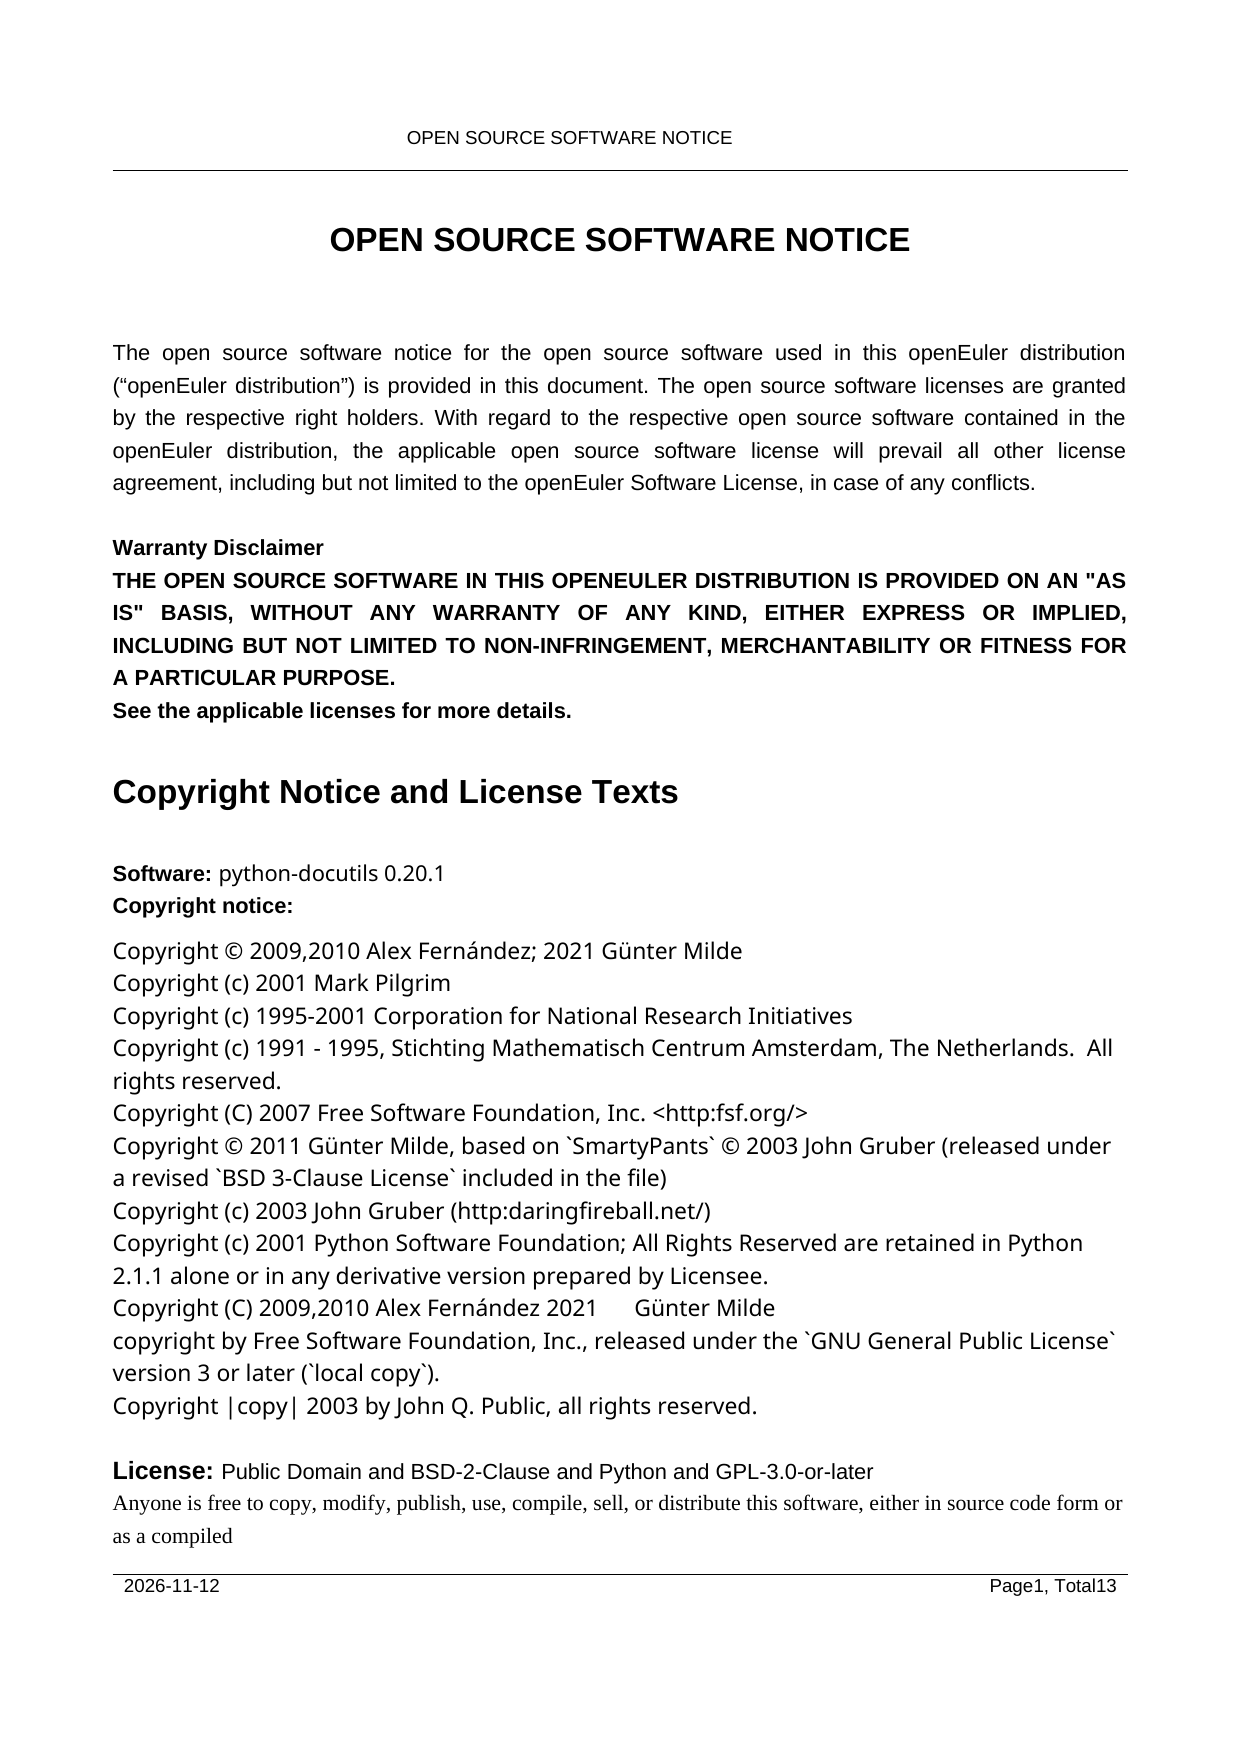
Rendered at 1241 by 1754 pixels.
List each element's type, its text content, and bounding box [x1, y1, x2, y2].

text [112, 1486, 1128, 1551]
text License: Public Domain and BSD-2-Clause and Python and GPL-3.0-or-later [112, 1454, 1128, 1486]
text The open source software notice for the open source software used in this openEuler distribution (“openEuler distribution”) is provided in this document. The open source software licenses are granted by the respective right holders. With regard to the respective open source software contained in the openEuler distribution, the applicable open source software license will prevail all other license agreement, including but not limited to the openEuler Software License, in case of any conflicts. [112, 336, 1128, 499]
text Copyright (c) 1991 - 1995, Stichting Mathematisch Centrum Amsterdam, The Netherlands. All rights reserved. Copyright (C) 2007 Free Software Foundation, Inc. <http:fsf.org/> Copyright © 2011 Günter Milde, based on `SmartyPants` © 2003 John Gruber (released under a revised `BSD 3-Clause License` included in the file) Copyright (c) 2003 John Gruber (http:daringfireball.net/) Copyright (c) 2001 Python Software Foundation; All Rights Reserved are retained in Python 2.1.1 alone or in any derivative version prepared by Licensee. Copyright (C) 2009,2010 Alex Fernández 2021 Günter Milde copyright by Free Software Foundation, Inc., released under the `GNU General Public License` version 3 or later (`local copy`). Copyright |copy| 2003 by John Q. Public, all rights reserved. [112, 1031, 1128, 1454]
text Copyright Notice and License Texts [112, 759, 1128, 824]
text Copyright notice: [112, 889, 1128, 921]
text Copyright © 2009,2010 Alex Fernández; 2021 Günter Milde Copyright (c) 2001 Mark Pilgrim Copyright (c) 1995-2001 Corporation for National Research Initiatives [112, 934, 1128, 1031]
title Software: python-docutils 0.20.1 [112, 856, 1128, 889]
text THE OPEN SOURCE SOFTWARE IN THIS OPENEULER DISTRIBUTION IS PROVIDED ON AN "AS IS" BASIS, WITHOUT ANY WARRANTY OF ANY KIND, EITHER EXPRESS OR IMPLIED, INCLUDING BUT NOT LIMITED TO NON-INFRINGEMENT, MERCHANTABILITY OR FITNESS FOR A PARTICULAR PURPOSE. See the applicable licenses for more details. [112, 564, 1128, 726]
text OPEN SOURCE SOFTWARE NOTICE [112, 206, 1128, 271]
text Warranty Disclaimer [112, 531, 1128, 564]
